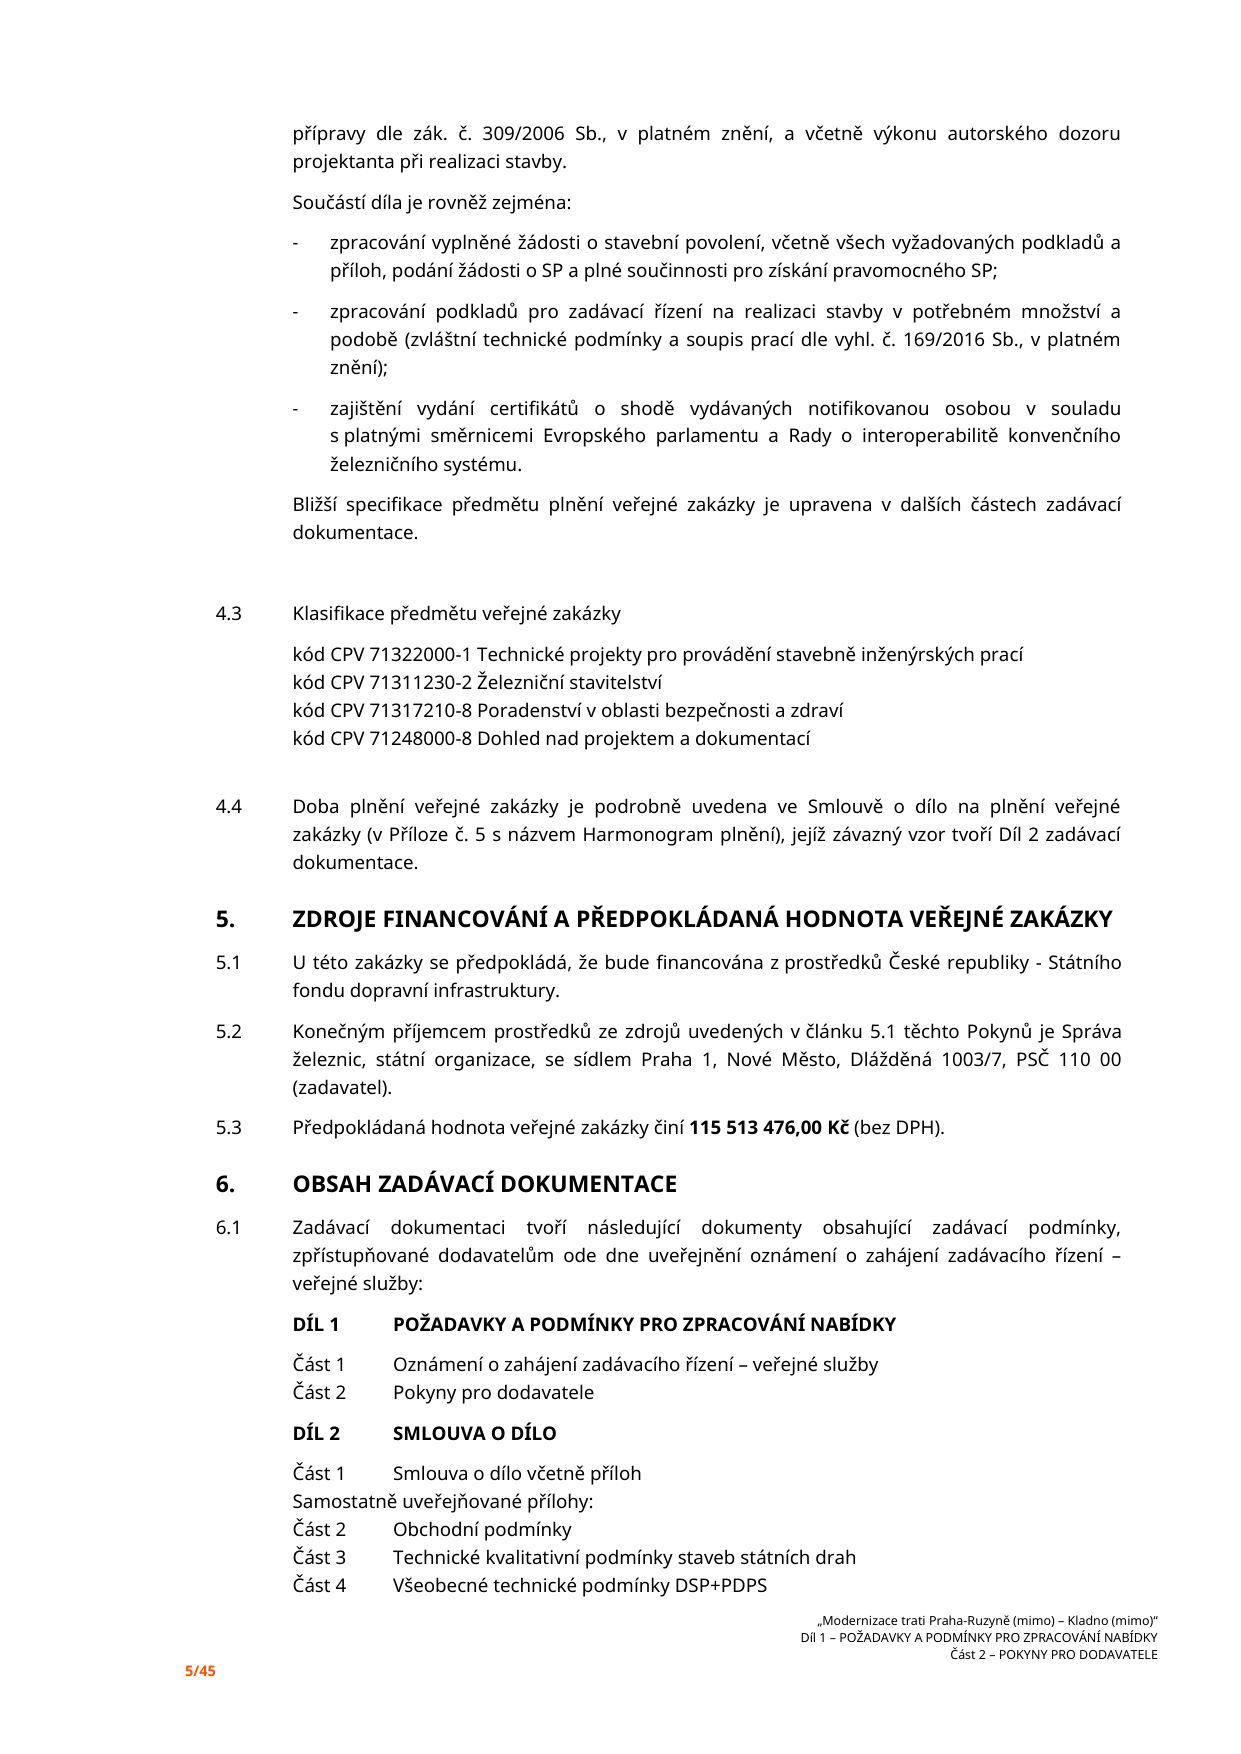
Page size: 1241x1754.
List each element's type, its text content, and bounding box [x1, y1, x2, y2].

list kód CPV 71317210-8 Poradenství v oblasti bezpečnosti a zdraví [292, 697, 1122, 722]
list Bližší specifikace předmětu plnění veřejné zakázky je upravena v dalších částech zadávací dokumentace. [292, 491, 1122, 545]
list Součástí díla je rovněž zejména: [292, 189, 1122, 215]
list zpracování podkladů pro zadávací řízení na realizaci stavby v potřebném množství a podobě (zvláštní technické podmínky a soupis prací dle vyhl. č. 169/2016 Sb., v platném znění); [292, 298, 1122, 380]
text DÍL 1 POŽADAVKY A PODMÍNKY PRO ZPRACOVÁNÍ NABÍDKY [292, 1311, 1122, 1337]
text Část 2 Obchodní podmínky [292, 1517, 1122, 1542]
text Zadávací dokumentaci tvoří následující dokumenty obsahující zadávací podmínky, zpřístupňované dodavatelům ode dne uveřejnění oznámení o zahájení zadávacího řízení – veřejné služby: [216, 1214, 1122, 1296]
list kód CPV 71248000-8 Dohled nad projektem a dokumentací [292, 725, 1122, 751]
list kód CPV 71322000-1 Technické projekty pro provádění stavebně inženýrských prací [292, 641, 1122, 666]
list kód CPV 71311230-2 Železniční stavitelství [292, 669, 1122, 694]
text ZDROJE FINANCOVÁNÍ a PŘEDPOKLÁDANÁ HODNOTA VEŘEJNÉ ZAKÁZKY [216, 903, 1122, 934]
text Část 1 Smlouva o dílo včetně příloh [292, 1461, 1122, 1486]
text OBSAH ZADÁVACÍ DOKUMENTACE [216, 1168, 1122, 1199]
list Samostatně uveřejňované přílohy: [292, 1489, 1122, 1514]
text Část 4 Všeobecné technické podmínky DSP+PDPS [292, 1573, 1122, 1598]
list zajištění vydání certifikátů o shodě vydávaných notifikovanou osobou v souladu s platnými směrnicemi Evropského parlamentu a Rady o interoperabilitě konvenčního železničního systému. [292, 395, 1122, 476]
list zpracování vyplněné žádosti o stavební povolení, včetně všech vyžadovaných podkladů a příloh, podání žádosti o SP a plné součinnosti pro získání pravomocného SP; [292, 230, 1122, 283]
text DÍL 2 SMLOUVA O DÍLO [292, 1420, 1122, 1446]
text Konečným příjemcem prostředků ze zdrojů uvedených v článku 5.1 těchto Pokynů je Správa železnic, státní organizace, se sídlem Praha 1, Nové Město, Dlážděná 1003/7, PSČ 110 00 (zadavatel). [216, 1018, 1122, 1099]
text Doba plnění veřejné zakázky je podrobně uvedena ve Smlouvě o dílo na plnění veřejné zakázky (v Příloze č. 5 s názvem Harmonogram plnění), jejíž závazný vzor tvoří Díl 2 zadávací dokumentace. [216, 793, 1122, 875]
text Klasifikace předmětu veřejné zakázky [216, 600, 1122, 626]
text Část 2 Pokyny pro dodavatele [292, 1379, 1122, 1405]
text Předpokládaná hodnota veřejné zakázky činí 115 513 476,00 Kč (bez DPH). [216, 1114, 1122, 1140]
text Část 1 Oznámení o zahájení zadávacího řízení – veřejné služby [292, 1352, 1122, 1377]
text U této zakázky se předpokládá, že bude financována z prostředků České republiky - Státního fondu dopravní infrastruktury. [216, 949, 1122, 1003]
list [292, 121, 1122, 174]
text Část 3 Technické kvalitativní podmínky staveb státních drah [292, 1545, 1122, 1570]
